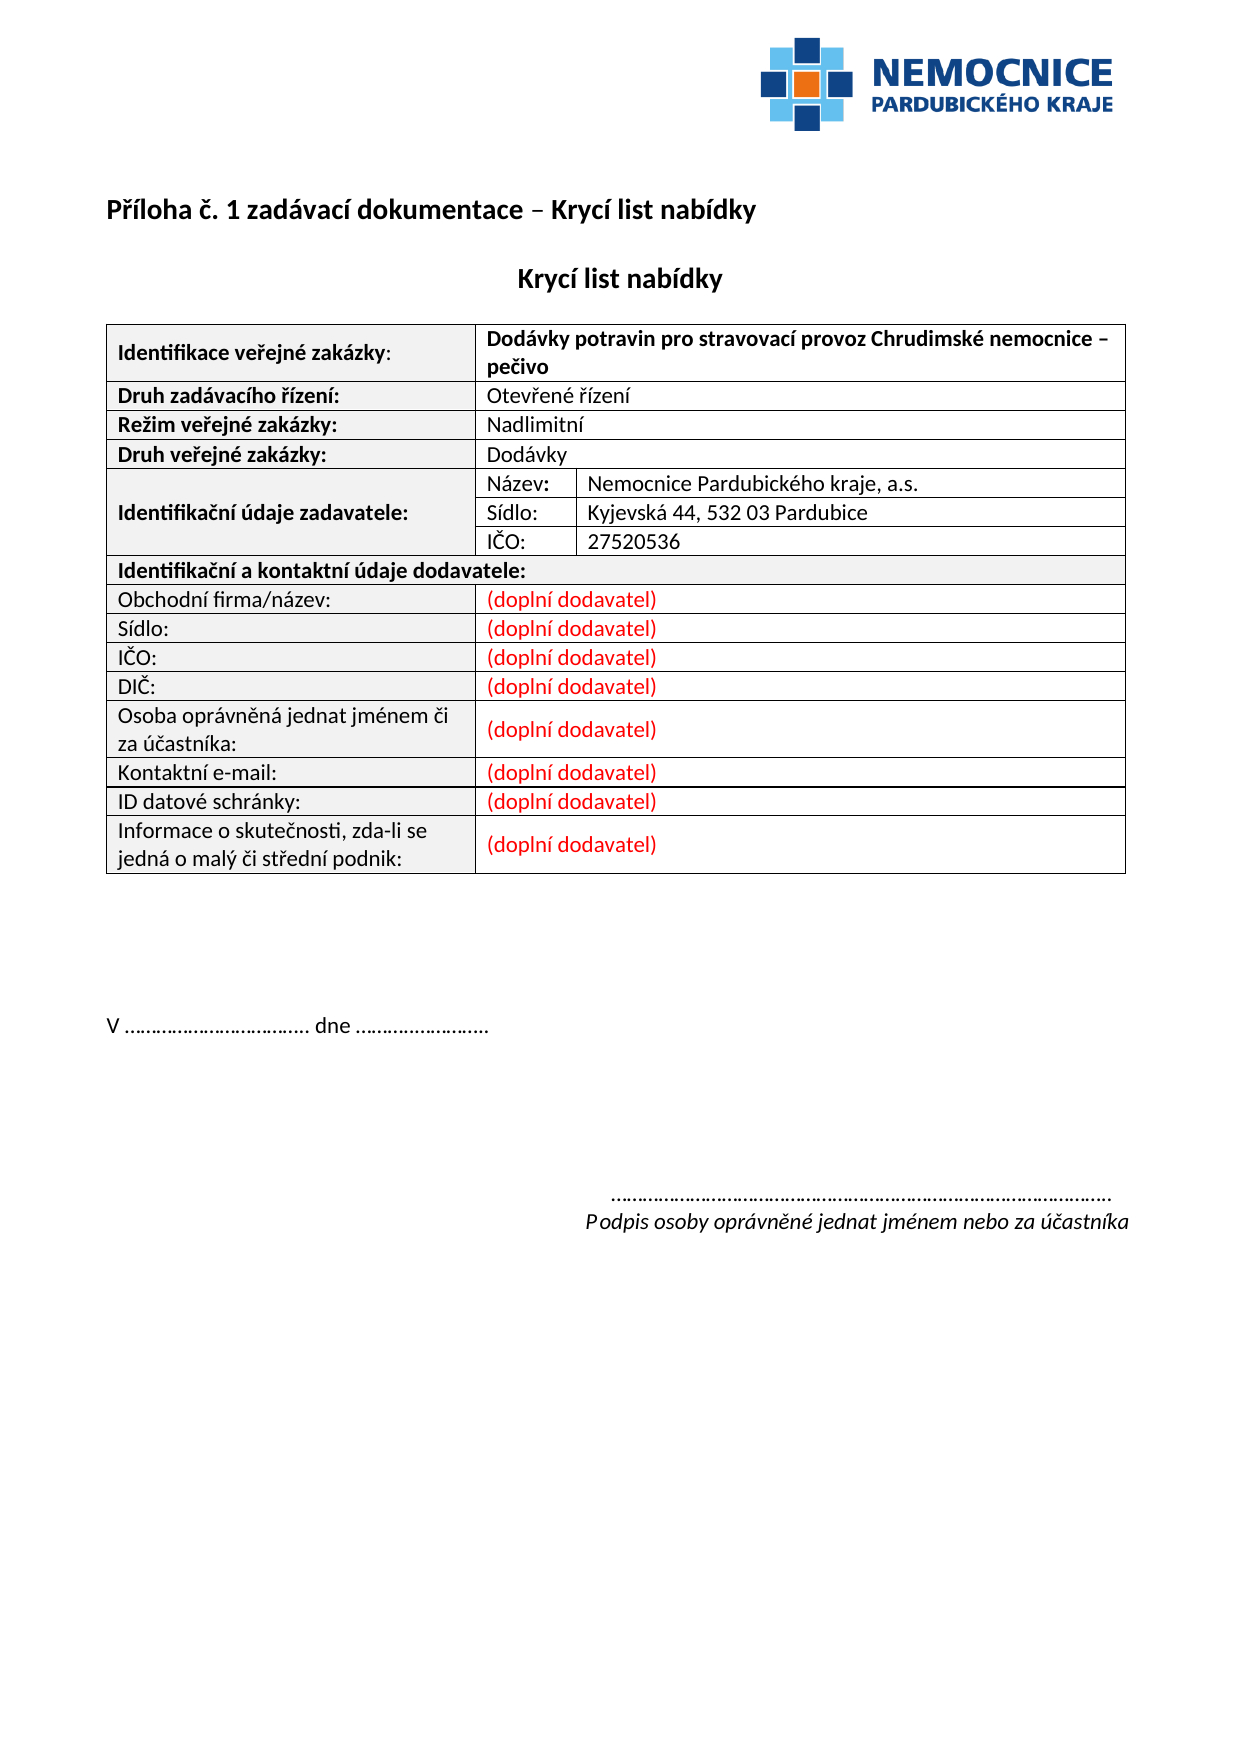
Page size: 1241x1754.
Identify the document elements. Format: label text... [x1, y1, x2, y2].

table_cell 27520536 [577, 527, 1125, 555]
table_cell (doplní dodavatel) [476, 816, 1125, 872]
text Podpis osoby oprávněné jednat jménem nebo za účastníka [106, 1207, 1134, 1235]
table_header Dodávky potravin pro stravovací provoz Chrudimské nemocnice – pečivo [476, 325, 1125, 381]
text V …………………………….. dne ………..………….. [106, 1011, 1134, 1039]
text Krycí list nabídky [106, 260, 1134, 295]
table_cell (doplní dodavatel) [476, 701, 1125, 757]
table_cell Osoba oprávněná jednat jménem či za účastníka: [107, 701, 475, 757]
table_cell Dodávky [476, 440, 1125, 468]
table_cell (doplní dodavatel) [476, 788, 1125, 815]
table_cell DIČ: [107, 672, 475, 700]
table_cell (doplní dodavatel) [476, 758, 1125, 786]
text ………………………………………………………………………………….. [106, 1179, 1134, 1207]
table_cell Druh veřejné zakázky: [107, 440, 475, 468]
table_cell Informace o skutečnosti, zda-li se jedná o malý či střední podnik: [107, 816, 475, 872]
table_cell ID datové schránky: [107, 788, 475, 815]
table_cell Sídlo: [476, 498, 576, 526]
table_cell Kontaktní e-mail: [107, 758, 475, 786]
table_cell Kyjevská 44, 532 03 Pardubice [577, 498, 1125, 526]
table_cell (doplní dodavatel) [476, 614, 1125, 642]
table_cell Nemocnice Pardubického kraje, a.s. [577, 469, 1125, 497]
table_cell Obchodní firma/název: [107, 585, 475, 613]
table_cell Otevřené řízení [476, 382, 1125, 409]
table_header Identifikace veřejné zakázky: [107, 325, 475, 381]
table_cell IČO: [107, 643, 475, 671]
table_cell Sídlo: [107, 614, 475, 642]
table_cell Nadlimitní [476, 411, 1125, 439]
table_cell (doplní dodavatel) [476, 585, 1125, 613]
table_cell IČO: [476, 527, 576, 555]
table_cell Identifikační a kontaktní údaje dodavatele: [107, 556, 1125, 584]
table_cell (doplní dodavatel) [476, 672, 1125, 700]
text Příloha č. 1 zadávací dokumentace – Krycí list nabídky [106, 191, 1134, 227]
picture [759, 37, 1113, 132]
table_cell Režim veřejné zakázky: [107, 411, 475, 439]
table_cell (doplní dodavatel) [476, 643, 1125, 671]
table_cell Název: [476, 469, 576, 497]
table_cell Druh zadávacího řízení: [107, 382, 475, 409]
table_cell Identifikační údaje zadavatele: [107, 469, 475, 555]
